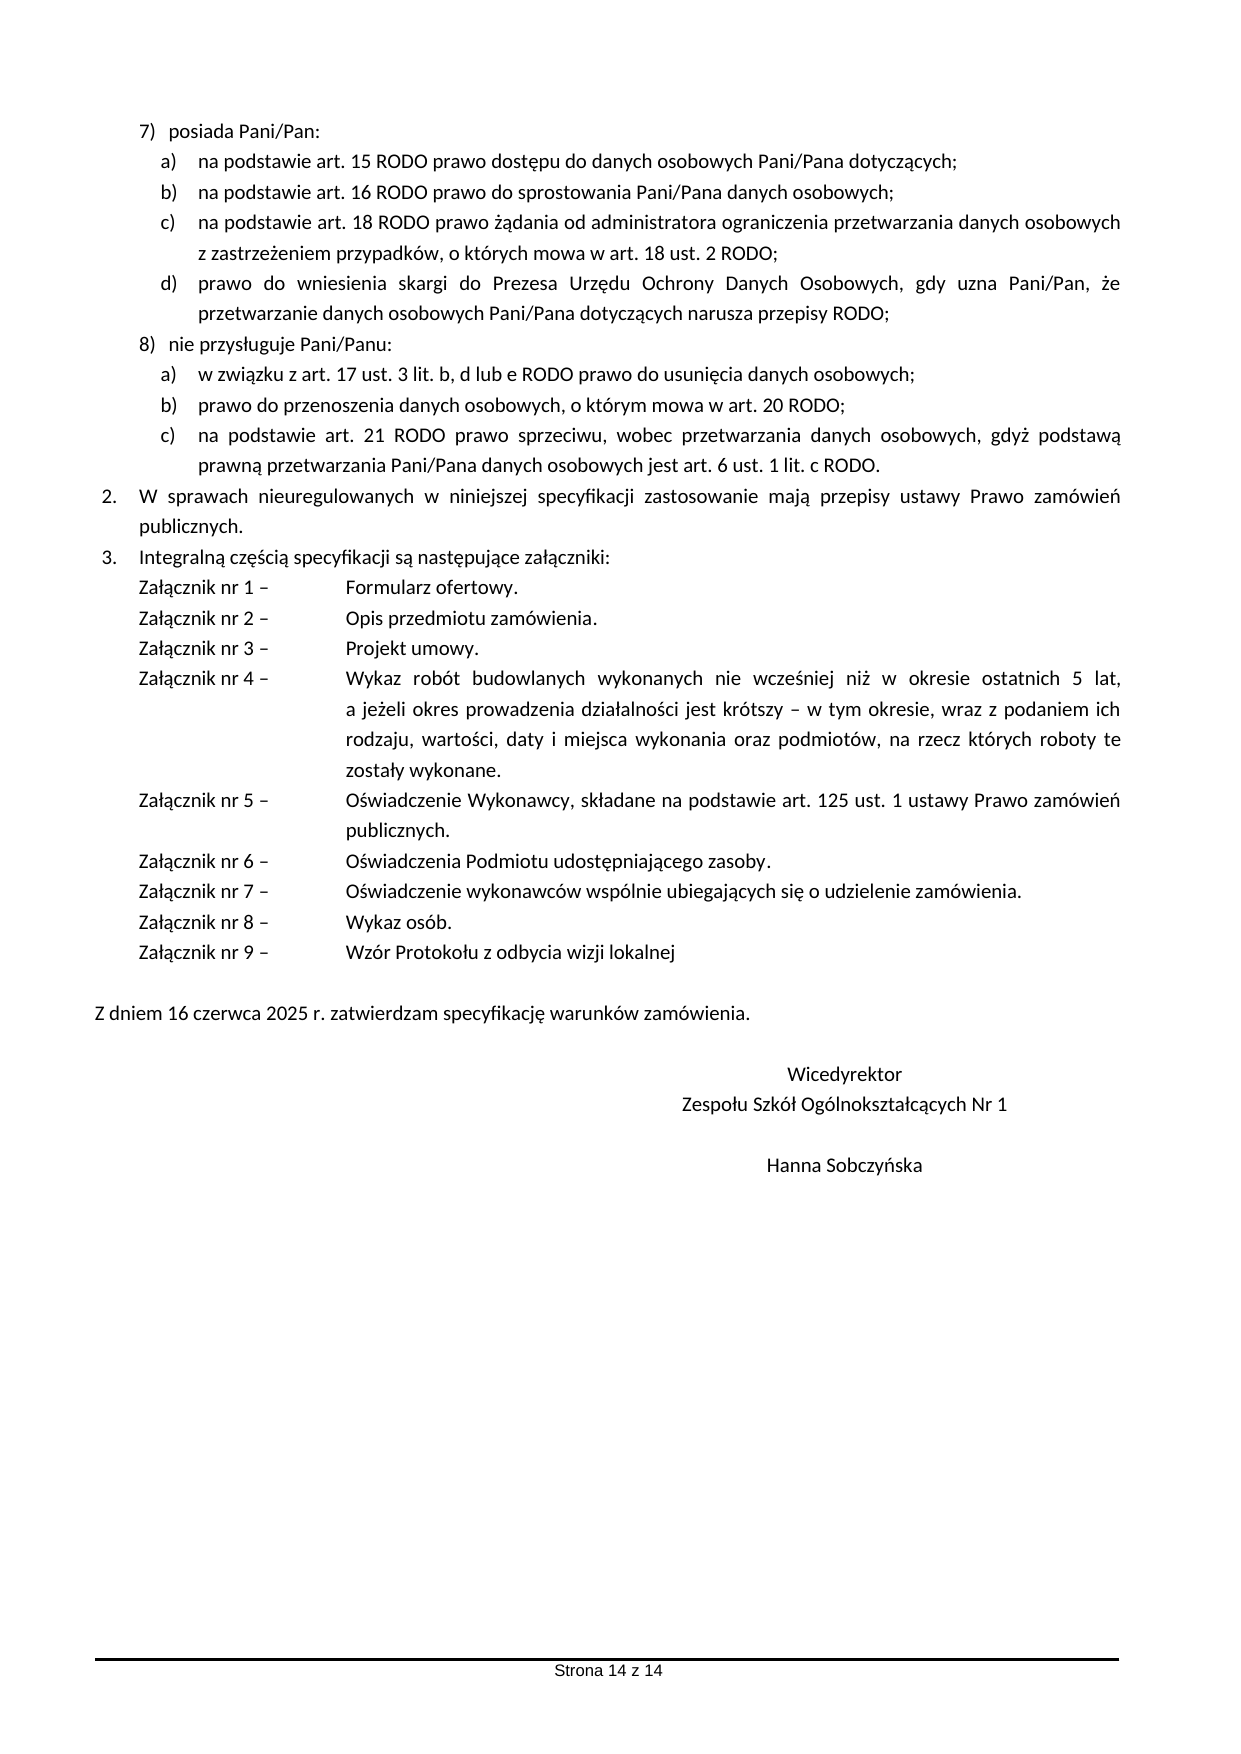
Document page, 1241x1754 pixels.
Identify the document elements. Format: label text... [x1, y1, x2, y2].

text Hanna Sobczyńska [567, 1152, 1122, 1178]
list Integralną częścią specyfikacji są następujące załączniki: [101, 544, 1122, 569]
list prawo do wniesienia skargi do Prezesa Urzędu Ochrony Danych Osobowych, gdy uzna Pani/Pan, że przetwarzanie danych osobowych Pani/Pana dotyczących narusza przepisy RODO; [160, 270, 1122, 326]
text Zespołu Szkół Ogólnokształcących Nr 1 [567, 1091, 1122, 1117]
list na podstawie art. 21 RODO prawo sprzeciwu, wobec przetwarzania danych osobowych, gdyż podstawą prawną przetwarzania Pani/Pana danych osobowych jest art. 6 ust. 1 lit. c RODO. [160, 422, 1122, 478]
text Załącznik nr 5 – Oświadczenie Wykonawcy, składane na podstawie art. 125 ust. 1 ustawy Prawo zamówień publicznych. [139, 787, 1122, 843]
list w związku z art. 17 ust. 3 lit. b, d lub e RODO prawo do usunięcia danych osobowych; [160, 361, 1122, 387]
list na podstawie art. 16 RODO prawo do sprostowania Pani/Pana danych osobowych; [160, 179, 1122, 204]
text Wicedyrektor [567, 1061, 1122, 1086]
text Załącznik nr 8 – Wykaz osób. [139, 909, 1122, 934]
text Załącznik nr 4 – Wykaz robót budowlanych wykonanych nie wcześniej niż w okresie ostatnich 5 lat, a jeżeli okres prowadzenia działalności jest krótszy – w tym okresie, wraz z podaniem ich rodzaju, wartości, daty i miejsca wykonania oraz podmiotów, na rzecz których roboty te zostały wykonane. [139, 666, 1122, 782]
text Załącznik nr 3 – Projekt umowy. [139, 635, 1122, 661]
text Załącznik nr 2 – Opis przedmiotu zamówienia. [139, 605, 1122, 630]
list posiada Pani/Pan: [139, 118, 1122, 143]
list na podstawie art. 15 RODO prawo dostępu do danych osobowych Pani/Pana dotyczących; [160, 148, 1122, 174]
list na podstawie art. 18 RODO prawo żądania od administratora ograniczenia przetwarzania danych osobowych z zastrzeżeniem przypadków, o których mowa w art. 18 ust. 2 RODO; [160, 209, 1122, 265]
text Z dniem 16 czerwca 2025 r. zatwierdzam specyfikację warunków zamówienia. [94, 1000, 1122, 1026]
list W sprawach nieuregulowanych w niniejszej specyfikacji zastosowanie mają przepisy ustawy Prawo zamówień publicznych. [101, 483, 1122, 539]
text Załącznik nr 6 – Oświadczenia Podmiotu udostępniającego zasoby. [139, 848, 1122, 873]
text Załącznik nr 7 – Oświadczenie wykonawców wspólnie ubiegających się o udzielenie zamówienia. [139, 878, 1122, 904]
list prawo do przenoszenia danych osobowych, o którym mowa w art. 20 RODO; [160, 392, 1122, 417]
text Załącznik nr 1 – Formularz ofertowy. [139, 574, 1122, 600]
text Załącznik nr 9 – Wzór Protokołu z odbycia wizji lokalnej [139, 939, 1122, 965]
list nie przysługuje Pani/Panu: [139, 331, 1122, 356]
